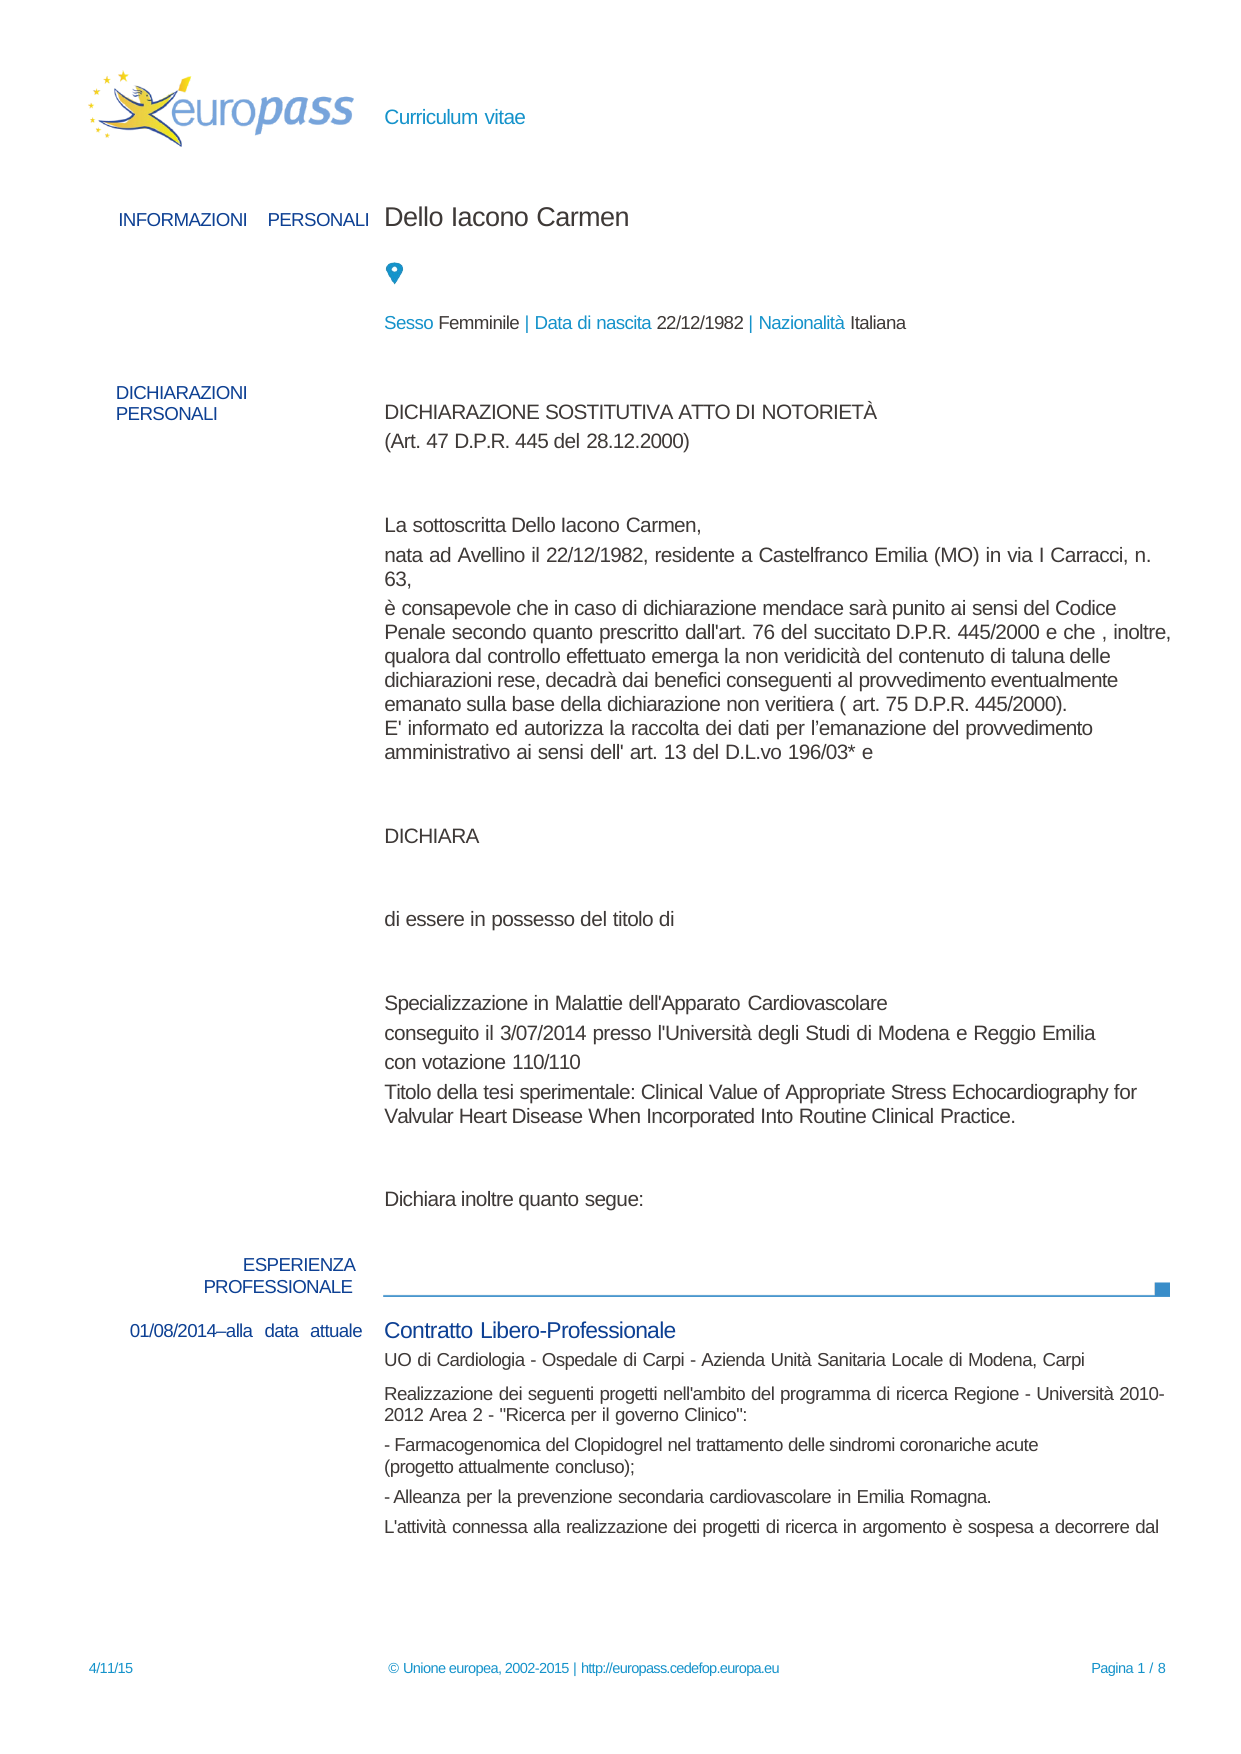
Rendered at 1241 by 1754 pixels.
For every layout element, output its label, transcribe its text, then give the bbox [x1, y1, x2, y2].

text E' informato ed autorizza la raccolta dei dati per l’emanazione del provvedimento amministrativo ai sensi dell' art. 13 del D.L.vo 196/03* e [384, 716, 1172, 764]
text La sottoscritta Dello Iacono Carmen, [384, 513, 905, 537]
text Dichiara inoltre quanto segue: [384, 1187, 905, 1211]
subtitle DICHIARAZIONE SOSTITUTIVA ATTO DI NOTORIETÀ (Art. 47 D.P.R. 445 del 28.12.2000) [384, 400, 905, 453]
text di essere in possesso del titolo di [384, 907, 905, 931]
picture [383, 261, 405, 285]
text DICHIARAZIONI PERSONALI [116, 381, 355, 424]
picture [88, 70, 354, 147]
list Alleanza per la prevenzione secondaria cardiovascolare in Emilia Romagna. [384, 1486, 1182, 1507]
text Realizzazione dei seguenti progetti nell'ambito del programma di ricerca Regione - Università 2010- 2012 Area 2 - "Ricerca per il governo Clinico": [384, 1382, 1170, 1425]
text nata ad Avellino il 22/12/1982, residente a Castelfranco Emilia (MO) in via I Carracci, n. 63, [384, 542, 1172, 590]
text Titolo della tesi sperimentale: Clinical Value of Appropriate Stress Echocardiography for Valvular Heart Disease When Incorporated Into Routine Clinical Practice. [384, 1080, 1172, 1128]
text Sesso Femminile | Data di nascita 22/12/1982 | Nazionalità Italiana [384, 311, 1170, 333]
text L'attività connessa alla realizzazione dei progetti di ricerca in argomento è sospesa a decorrere dal [384, 1516, 1170, 1538]
text conseguito il 3/07/2014 presso l'Università degli Studi di Modena e Reggio Emilia con votazione 110/110 [384, 1021, 1107, 1074]
text 01/08/2014–alla data attuale Contratto Libero-Professionale [129, 1317, 863, 1343]
text DICHIARA [384, 824, 905, 848]
text INFORMAZIONI PERSONALI Dello Iacono Carmen [118, 201, 863, 233]
text UO di Cardiologia - Ospedale di Carpi - Azienda Unità Sanitaria Locale di Modena, Carpi [384, 1349, 1170, 1371]
text ESPERIENZA PROFESSIONALE [203, 1254, 358, 1297]
picture [383, 1282, 1170, 1297]
text è consapevole che in caso di dichiarazione mendace sarà punito ai sensi del Codice Penale secondo quanto prescritto dall'art. 76 del succitato D.P.R. 445/2000 e che , inoltre, qualora dal controllo effettuato emerga la non veridicità del contenuto di taluna delle dichiarazioni rese, decadrà dai benefici conseguenti al provvedimento eventualmente emanato sulla base della dichiarazione non veritiera ( art. 75 D.P.R. 445/2000). [384, 596, 1172, 716]
list Farmacogenomica del Clopidogrel nel trattamento delle sindromi coronariche acute (progetto attualmente concluso); [384, 1434, 1111, 1477]
text Specializzazione in Malattie dell'Apparato Cardiovascolare [384, 991, 905, 1015]
